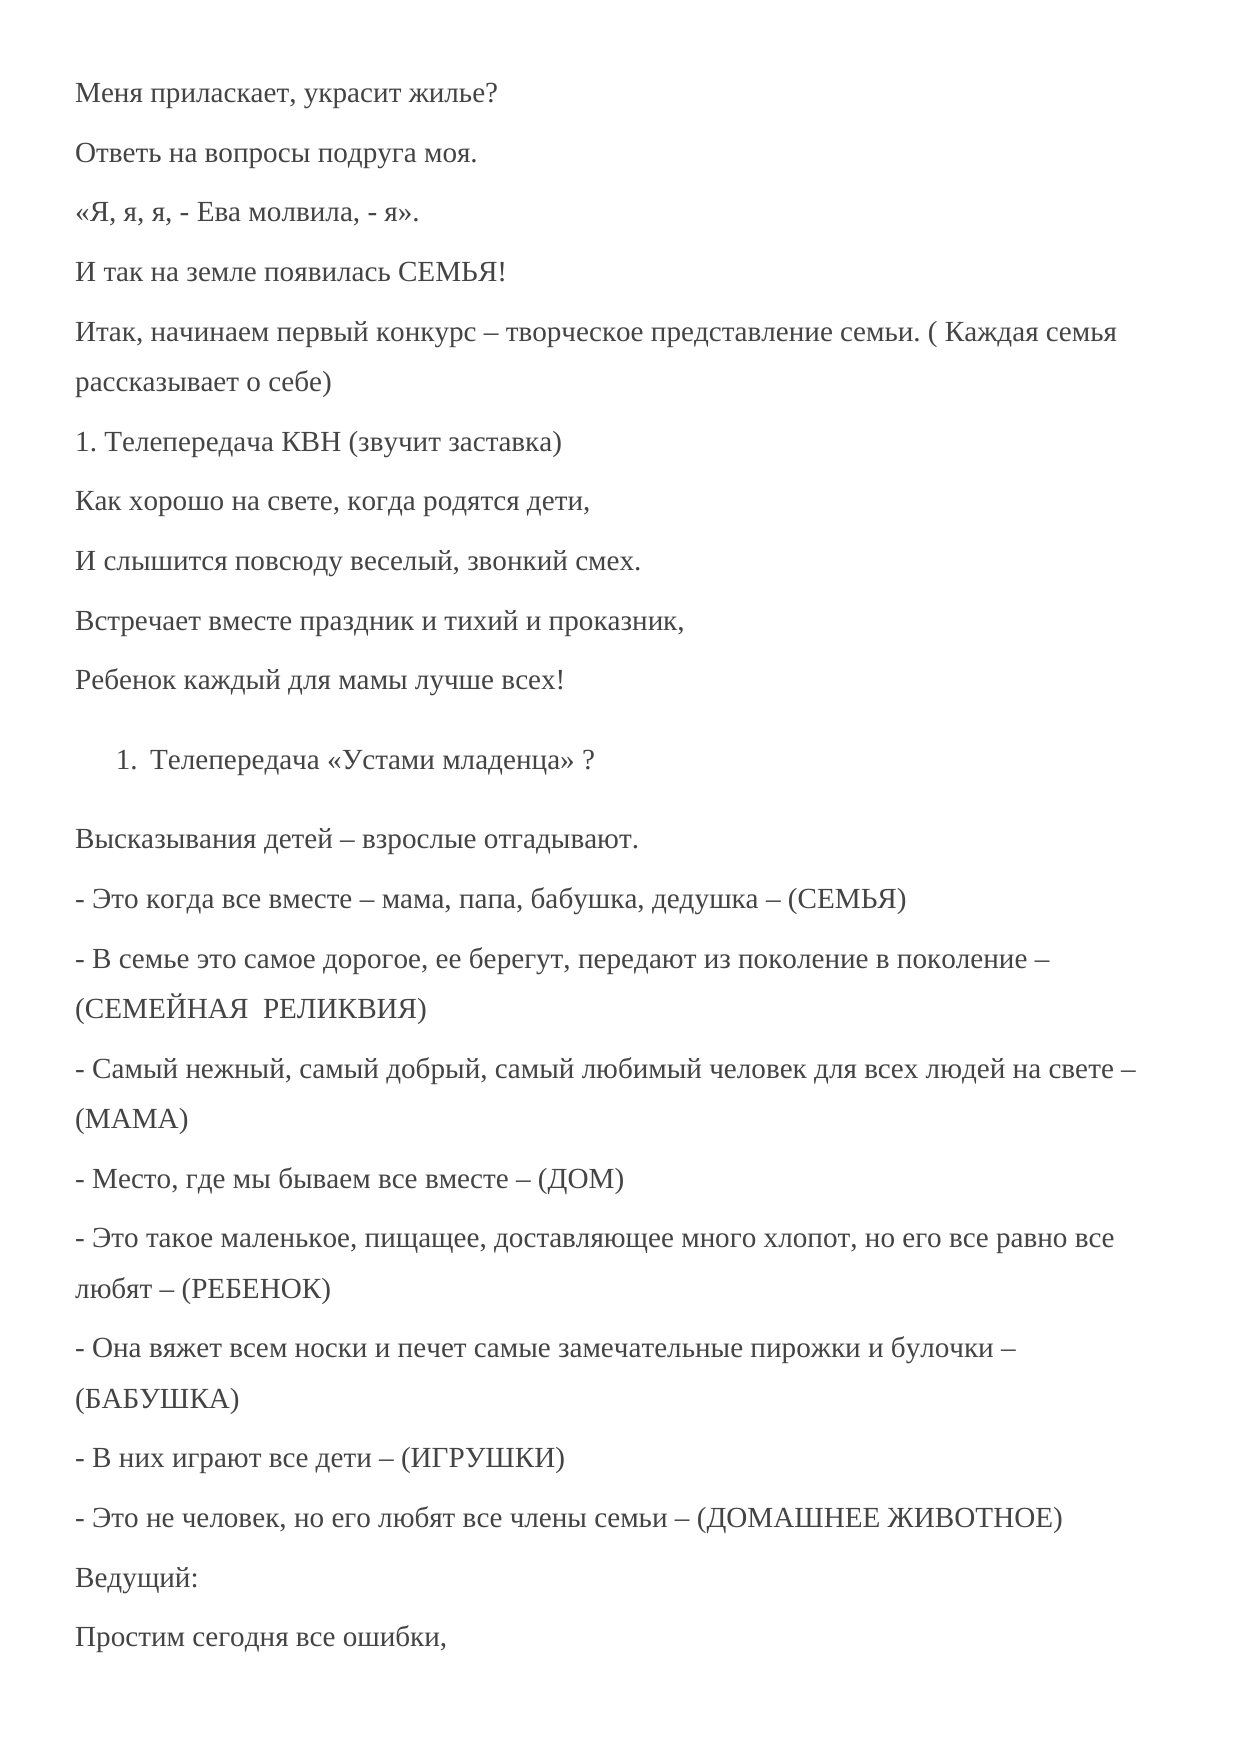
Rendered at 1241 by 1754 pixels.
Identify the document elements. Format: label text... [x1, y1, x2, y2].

text - Это не человек, но его любят все члены семьи – (ДОМАШНЕЕ ЖИВОТНОЕ) [75, 1500, 1165, 1534]
text Простим сегодня все ошибки, [75, 1619, 1165, 1653]
text 1. Телепередача КВН (звучит заставка) [75, 424, 1165, 457]
text - Самый нежный, самый добрый, самый любимый человек для всех людей на свете – (МАМА) [75, 1051, 1165, 1135]
text - Она вяжет всем носки и печет самые замечательные пирожки и булочки – (БАБУШКА) [75, 1331, 1165, 1414]
text Ребенок каждый для мамы лучше всех! [75, 662, 1165, 696]
text И слышится повсюду веселый, звонкий смех. [75, 543, 1165, 577]
text Ответь на вопросы подруга моя. [75, 135, 1165, 168]
text Как хорошо на свете, когда родятся дети, [75, 483, 1165, 517]
text - Место, где мы бываем все вместе – (ДОМ) [75, 1161, 1165, 1194]
text Ведущий: [75, 1560, 1165, 1593]
text Встречает вместе праздник и тихий и проказник, [75, 603, 1165, 636]
list Телепередача «Устами младенца» ? [116, 742, 1165, 776]
text И так на земле появилась СЕМЬЯ! [75, 254, 1165, 288]
text - Это когда все вместе – мама, папа, бабушка, дедушка – (СЕМЬЯ) [75, 881, 1165, 915]
text - Это такое маленькое, пищащее, доставляющее много хлопот, но его все равно все любят – (РЕБЕНОК) [75, 1221, 1165, 1304]
text - В семье это самое дорогое, ее берегут, передают из поколение в поколение – (СЕМЕЙНАЯ РЕЛИКВИЯ) [75, 941, 1165, 1025]
text «Я, я, я, - Ева молвила, - я». [75, 194, 1165, 228]
text Итак, начинаем первый конкурс – творческое представление семьи. ( Каждая семья рассказывает о себе) [75, 314, 1165, 398]
text Высказывания детей – взрослые отгадывают. [75, 821, 1165, 855]
text - В них играют все дети – (ИГРУШКИ) [75, 1441, 1165, 1474]
text Меня приласкает, украсит жилье? [75, 75, 1165, 108]
